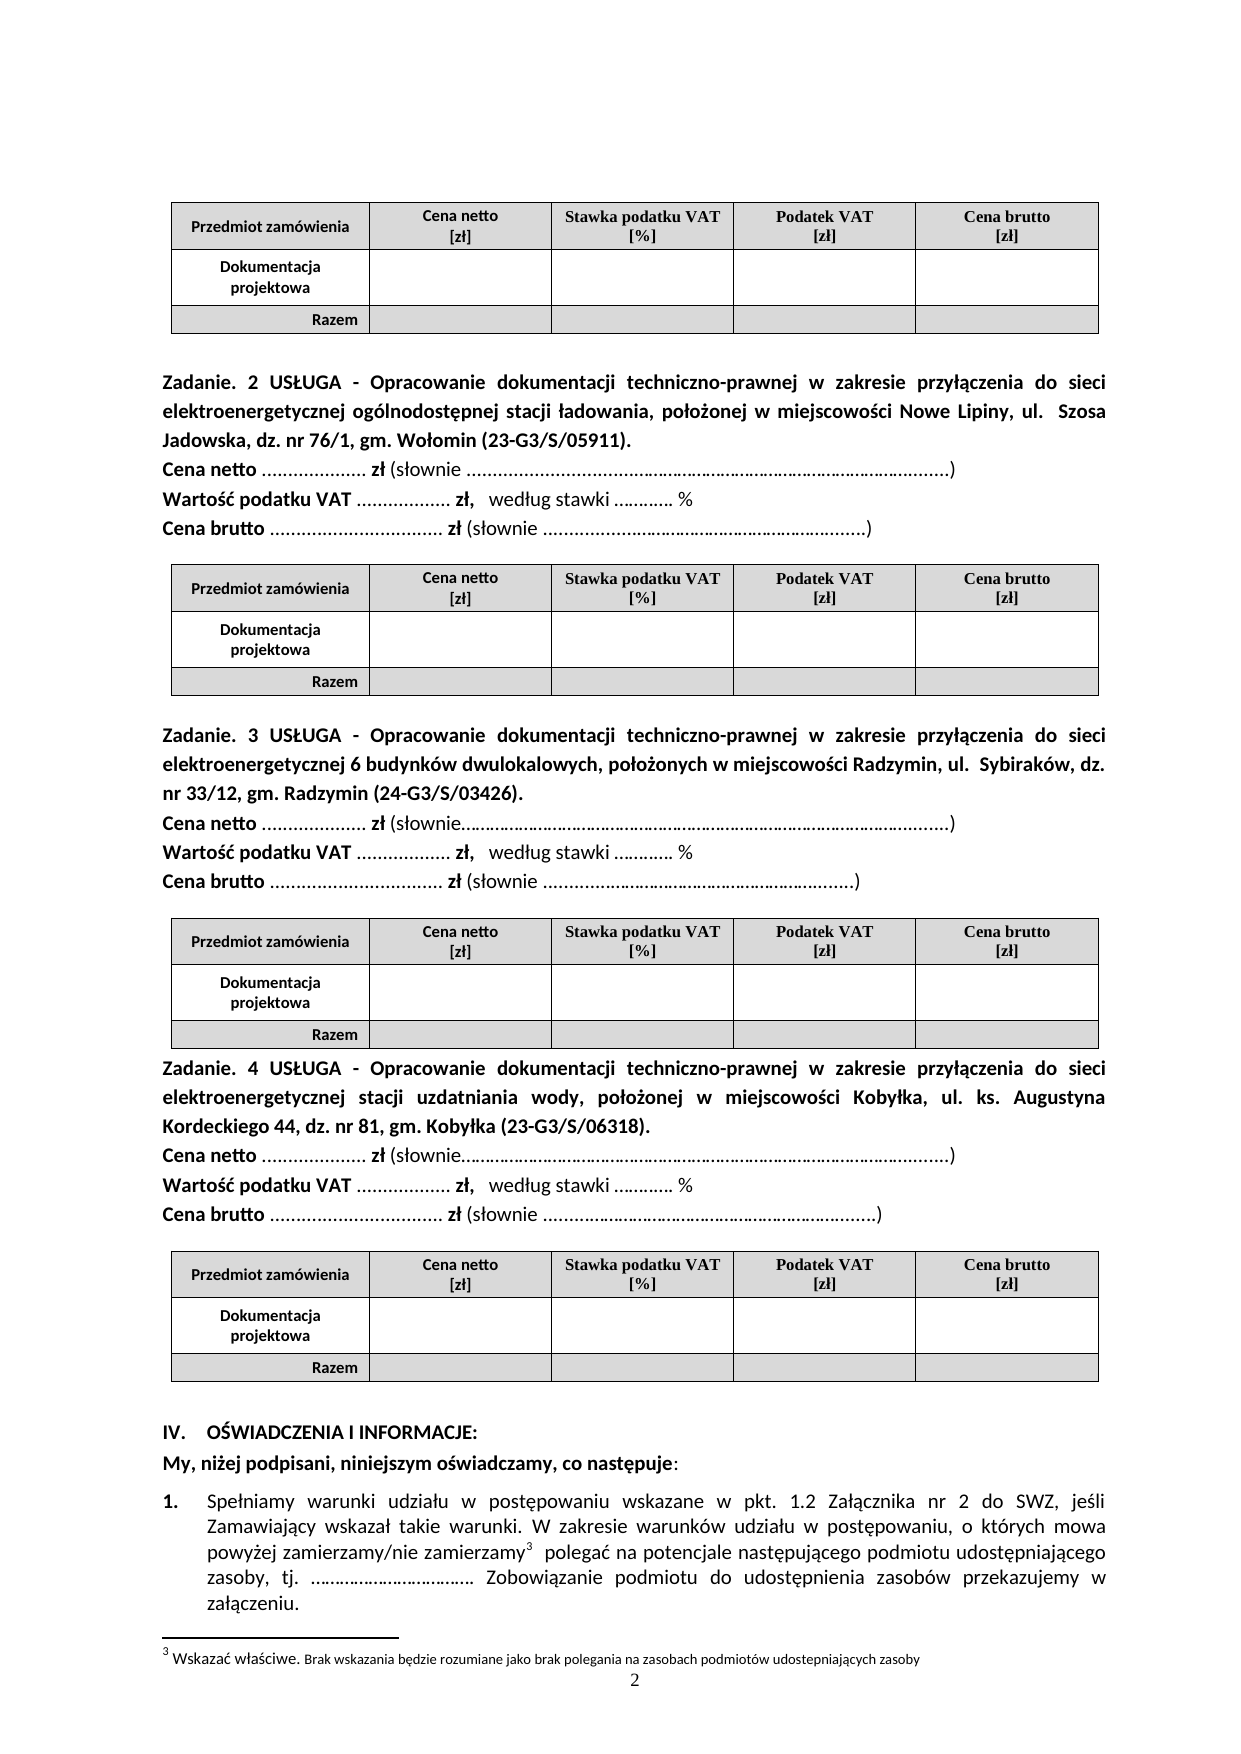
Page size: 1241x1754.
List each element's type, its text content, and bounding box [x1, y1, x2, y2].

table_cell [916, 1354, 1098, 1381]
table_cell Dokumentacja projektowa [172, 1298, 369, 1353]
list Zadanie. 4 USŁUGA - Opracowanie dokumentacji techniczno-prawnej w zakresie przyłączenia do sieci elektroenergetycznej stacji uzdatniania wody, położonej w miejscowości Kobyłka, ul. ks. Augustyna Kordeckiego 44, dz. nr 81, gm. Kobyłka (23-G3/S/06318). [162, 1055, 1107, 1139]
list Cena brutto ................................. zł (słownie ..................…………………………………........) [162, 515, 1107, 540]
table_cell [916, 1021, 1098, 1048]
table_header Cena brutto [zł] [916, 1252, 1098, 1297]
table_cell [916, 668, 1098, 695]
table_cell [734, 612, 915, 667]
table_cell [734, 1021, 915, 1048]
table_header Podatek VAT [zł] [734, 1252, 915, 1297]
table_cell [552, 1021, 733, 1048]
table_cell [370, 668, 551, 695]
table_cell [552, 250, 733, 304]
table_cell [552, 1298, 733, 1353]
table_header Cena netto [zł] [370, 919, 551, 964]
table_cell [370, 1354, 551, 1381]
list Cena netto .................... zł (słownie…………………………………………………………………………………........) [162, 810, 1107, 835]
table_cell [734, 1354, 915, 1381]
table_cell [552, 1354, 733, 1381]
list Cena brutto ................................. zł (słownie .............……………………………………........) [162, 868, 1107, 893]
list Cena netto .................... zł (słownie…………………………………………………………………………………........) [162, 1143, 1107, 1168]
table_header Cena netto [zł] [370, 1252, 551, 1297]
table_cell Dokumentacja projektowa [172, 250, 369, 304]
table_cell [916, 965, 1098, 1020]
table_cell [552, 965, 733, 1020]
table_cell [370, 612, 551, 667]
table_cell Razem [172, 1354, 369, 1381]
list Cena brutto ................................. zł (słownie .........……………………………………………........) [162, 1201, 1107, 1226]
list Wartość podatku VAT .................. zł, według stawki ……..…. % [162, 1172, 1107, 1197]
table_cell [370, 306, 551, 333]
table_cell Dokumentacja projektowa [172, 965, 369, 1020]
table_cell [734, 250, 915, 304]
table_header Cena netto [zł] [370, 565, 551, 611]
table_cell [734, 965, 915, 1020]
table_cell [370, 1021, 551, 1048]
table_cell [916, 612, 1098, 667]
table_cell [916, 1298, 1098, 1353]
table_cell Razem [172, 668, 369, 695]
table_cell [370, 965, 551, 1020]
table_header Cena brutto [zł] [916, 203, 1098, 249]
table_cell [552, 612, 733, 667]
table_header Przedmiot zamówienia [172, 919, 369, 964]
subtitle OŚWIADCZENIA I INFORMACJE: [162, 1419, 1107, 1444]
table_cell [734, 668, 915, 695]
table_cell Dokumentacja projektowa [172, 612, 369, 667]
table_header Cena brutto [zł] [916, 565, 1098, 611]
table_cell Razem [172, 1021, 369, 1048]
table_header Stawka podatku VAT [%] [552, 565, 733, 611]
list Zadanie. 3 USŁUGA - Opracowanie dokumentacji techniczno-prawnej w zakresie przyłączenia do sieci elektroenergetycznej 6 budynków dwulokalowych, położonych w miejscowości Radzymin, ul. Sybiraków, dz. nr 33/12, gm. Radzymin (24-G3/S/03426). [162, 722, 1107, 806]
table_header Przedmiot zamówienia [172, 203, 369, 249]
table_header Cena netto [zł] [370, 203, 551, 249]
table_header Stawka podatku VAT [%] [552, 1252, 733, 1297]
list Spełniamy warunki udziału w postępowaniu wskazane w pkt. 1.2 Załącznika nr 2 do SWZ, jeśli Zamawiający wskazał takie warunki. W zakresie warunków udziału w postępowaniu, o których mowa powyżej zamierzamy/nie zamierzamy polegać na potencjale następującego podmiotu udostępniającego zasoby, tj. ……………………………. Zobowiązanie podmiotu do udostępnienia zasobów przekazujemy w załączeniu. [162, 1488, 1107, 1615]
table_cell [552, 668, 733, 695]
table_header Podatek VAT [zł] [734, 919, 915, 964]
table_cell [370, 250, 551, 304]
list Zadanie. 2 USŁUGA - Opracowanie dokumentacji techniczno-prawnej w zakresie przyłączenia do sieci elektroenergetycznej ogólnodostępnej stacji ładowania, położonej w miejscowości Nowe Lipiny, ul. Szosa Jadowska, dz. nr 76/1, gm. Wołomin (23-G3/S/05911). [162, 369, 1107, 453]
table_cell [916, 250, 1098, 304]
table_cell [552, 306, 733, 333]
table_cell [734, 1298, 915, 1353]
list Wartość podatku VAT .................. zł, według stawki ……..…. % [162, 486, 1107, 511]
list Wartość podatku VAT .................. zł, według stawki ……..…. % [162, 839, 1107, 864]
table_header Podatek VAT [zł] [734, 203, 915, 249]
list My, niżej podpisani, niniejszym oświadczamy, co następuje: [162, 1451, 1107, 1476]
table_header Przedmiot zamówienia [172, 1252, 369, 1297]
list Cena netto .................... zł (słownie ................................…………………………………………………........) [162, 457, 1107, 482]
table_cell [734, 306, 915, 333]
table_header Stawka podatku VAT [%] [552, 919, 733, 964]
table_cell [916, 306, 1098, 333]
table_header Podatek VAT [zł] [734, 565, 915, 611]
table_header Przedmiot zamówienia [172, 565, 369, 611]
table_header Stawka podatku VAT [%] [552, 203, 733, 249]
table_header Cena brutto [zł] [916, 919, 1098, 964]
table_cell [370, 1298, 551, 1353]
table_cell Razem [172, 306, 369, 333]
